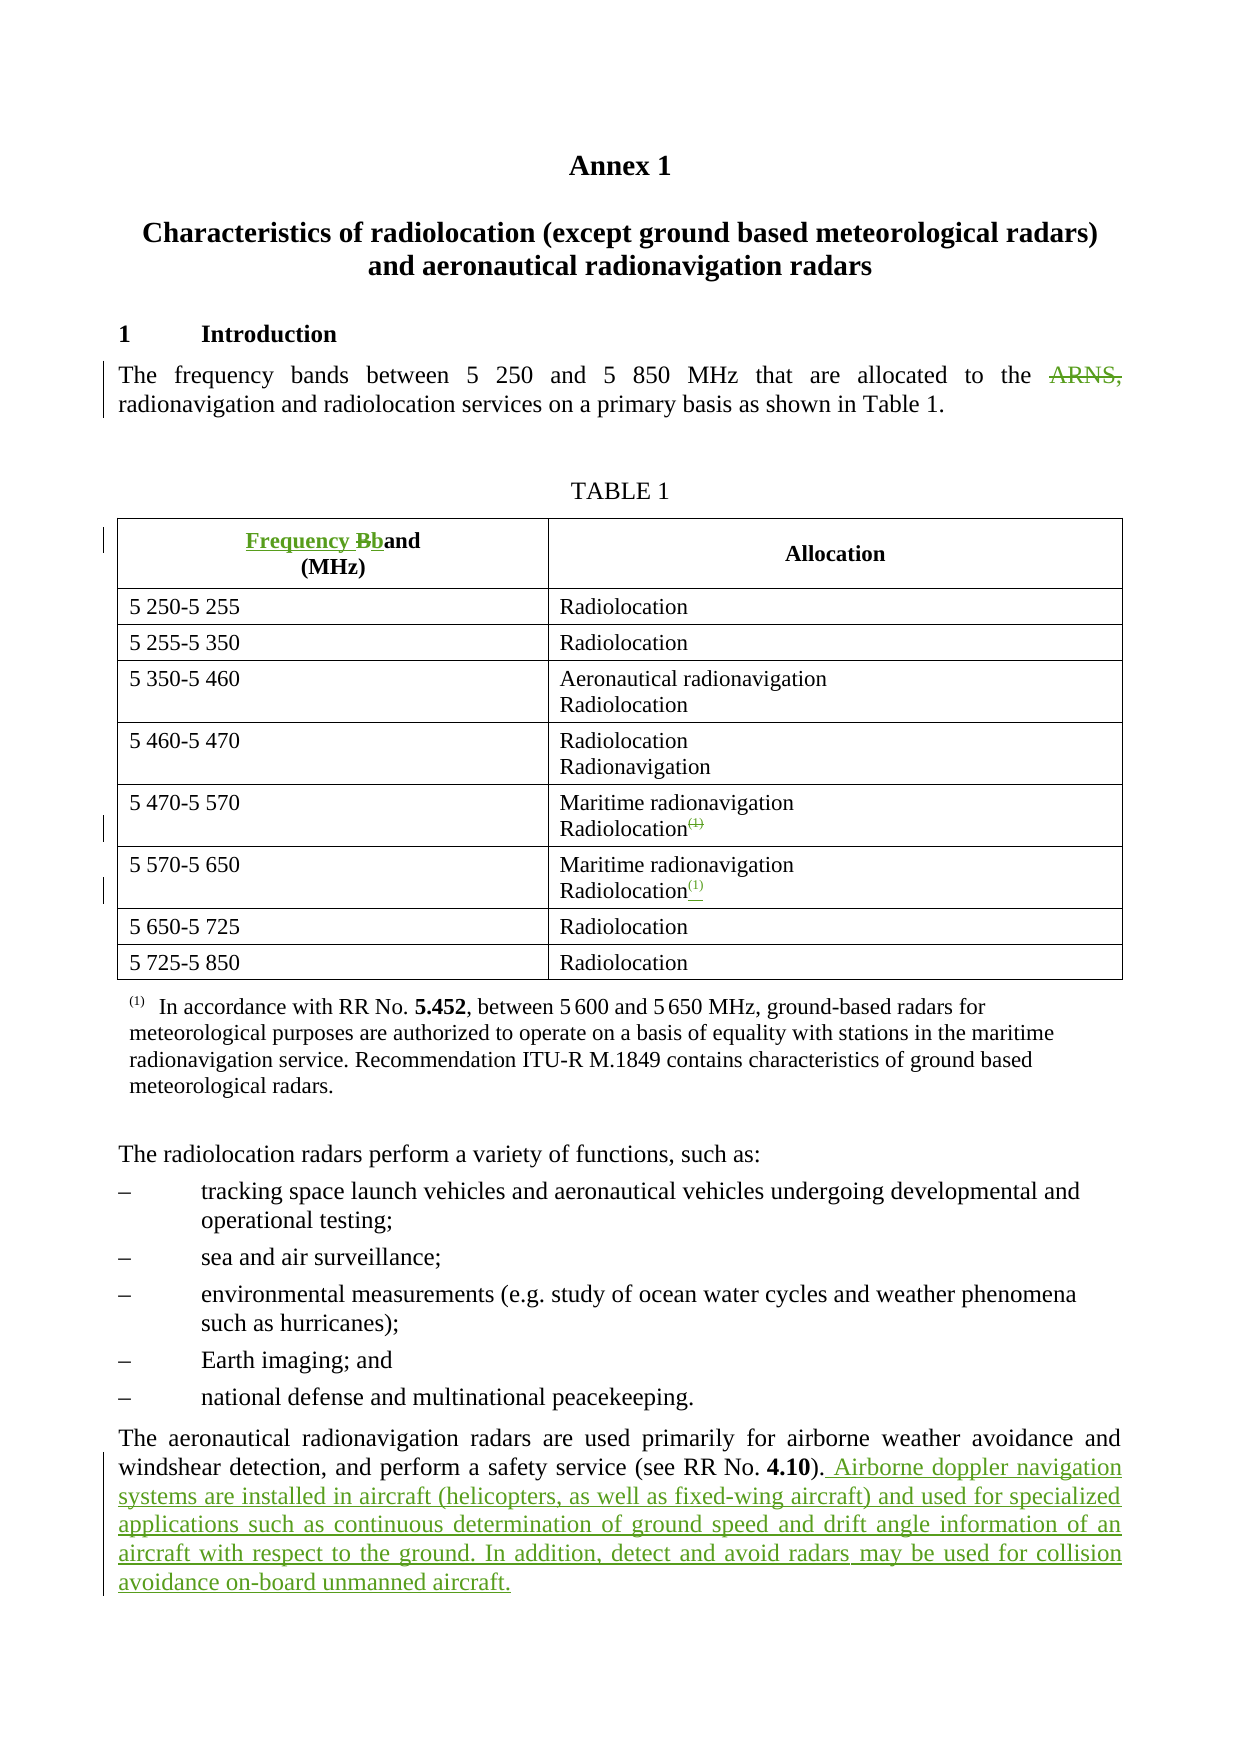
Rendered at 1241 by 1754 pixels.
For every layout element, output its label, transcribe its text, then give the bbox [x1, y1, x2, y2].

subtitle 1 Introduction [118, 319, 1122, 348]
table_cell 5 570-5 650 [118, 847, 548, 908]
text The aeronautical radionavigation radars are used primarily for airborne weather avoidance and windshear detection, and perform a safety service (see RR No. 4.10). [118, 1507, 1122, 1534]
table_cell 5 460-5 470 [118, 723, 548, 784]
text – environmental measurements (e.g. study of ocean water cycles and weather phenomena such as hurricanes); [118, 1279, 1122, 1337]
table_cell 5 725-5 850 [118, 945, 548, 979]
table_cell (1) In accordance with RR No. 5.452, between 5 600 and 5 650 MHz, ground-based radars for meteorological purposes are authorized to operate on a basis of equality with stations in the maritime radionavigation service. Recommendation ITU-R M.1849 contains characteristics of ground based meteorological radars. [118, 980, 1122, 1102]
table_cell Radiolocation [549, 909, 1122, 944]
table_cell Maritime radionavigation Radiolocation [549, 785, 1122, 846]
table_cell 5 255-5 350 [118, 625, 548, 659]
text The radiolocation radars perform a variety of functions, such as: [118, 1139, 1122, 1168]
table_cell Radiolocation Radionavigation [549, 723, 1122, 784]
text – Earth imaging; and [118, 1345, 1122, 1374]
table_cell Radiolocation [549, 589, 1122, 624]
table_cell 5 470-5 570 [118, 785, 548, 846]
text – national defense and multinational peacekeeping. [118, 1382, 1122, 1411]
text – tracking space launch vehicles and aeronautical vehicles undergoing developmental and operational testing; [118, 1176, 1122, 1234]
table_cell Radiolocation [549, 625, 1122, 659]
table_cell Maritime radionavigation Radiolocation [549, 847, 1122, 908]
table_header Allocation [549, 519, 1122, 588]
text The aeronautical radionavigation radars are used primarily for airborne weather avoidance and windshear detection, and perform a safety service (see RR No. 4.10). [118, 1423, 1122, 1506]
text – sea and air surveillance; [118, 1242, 1122, 1271]
table_cell 5 350-5 460 [118, 661, 548, 722]
text TABLE 1 [118, 476, 1122, 505]
table_cell Aeronautical radionavigation Radiolocation [549, 661, 1122, 722]
table_header and (MHz) [118, 519, 548, 588]
text The aeronautical radionavigation radars are used primarily for airborne weather avoidance and windshear detection, and perform a safety service (see RR No. 4.10). [118, 1536, 1122, 1563]
table_cell 5 250-5 255 [118, 589, 548, 624]
table_cell Radiolocation [549, 945, 1122, 979]
table_cell 5 650-5 725 [118, 909, 548, 944]
title Annex 1 Characteristics of radiolocation (except ground based meteorological radars) and aeronautical radionavigation radars [118, 148, 1122, 282]
text The frequency bands between 5 250 and 5 850 MHz that are allocated to the radionavigation and radiolocation services on a primary basis as shown in Table 1. [118, 361, 1122, 418]
text The aeronautical radionavigation radars are used primarily for airborne weather avoidance and windshear detection, and perform a safety service (see RR No. 4.10). [118, 1564, 1122, 1596]
